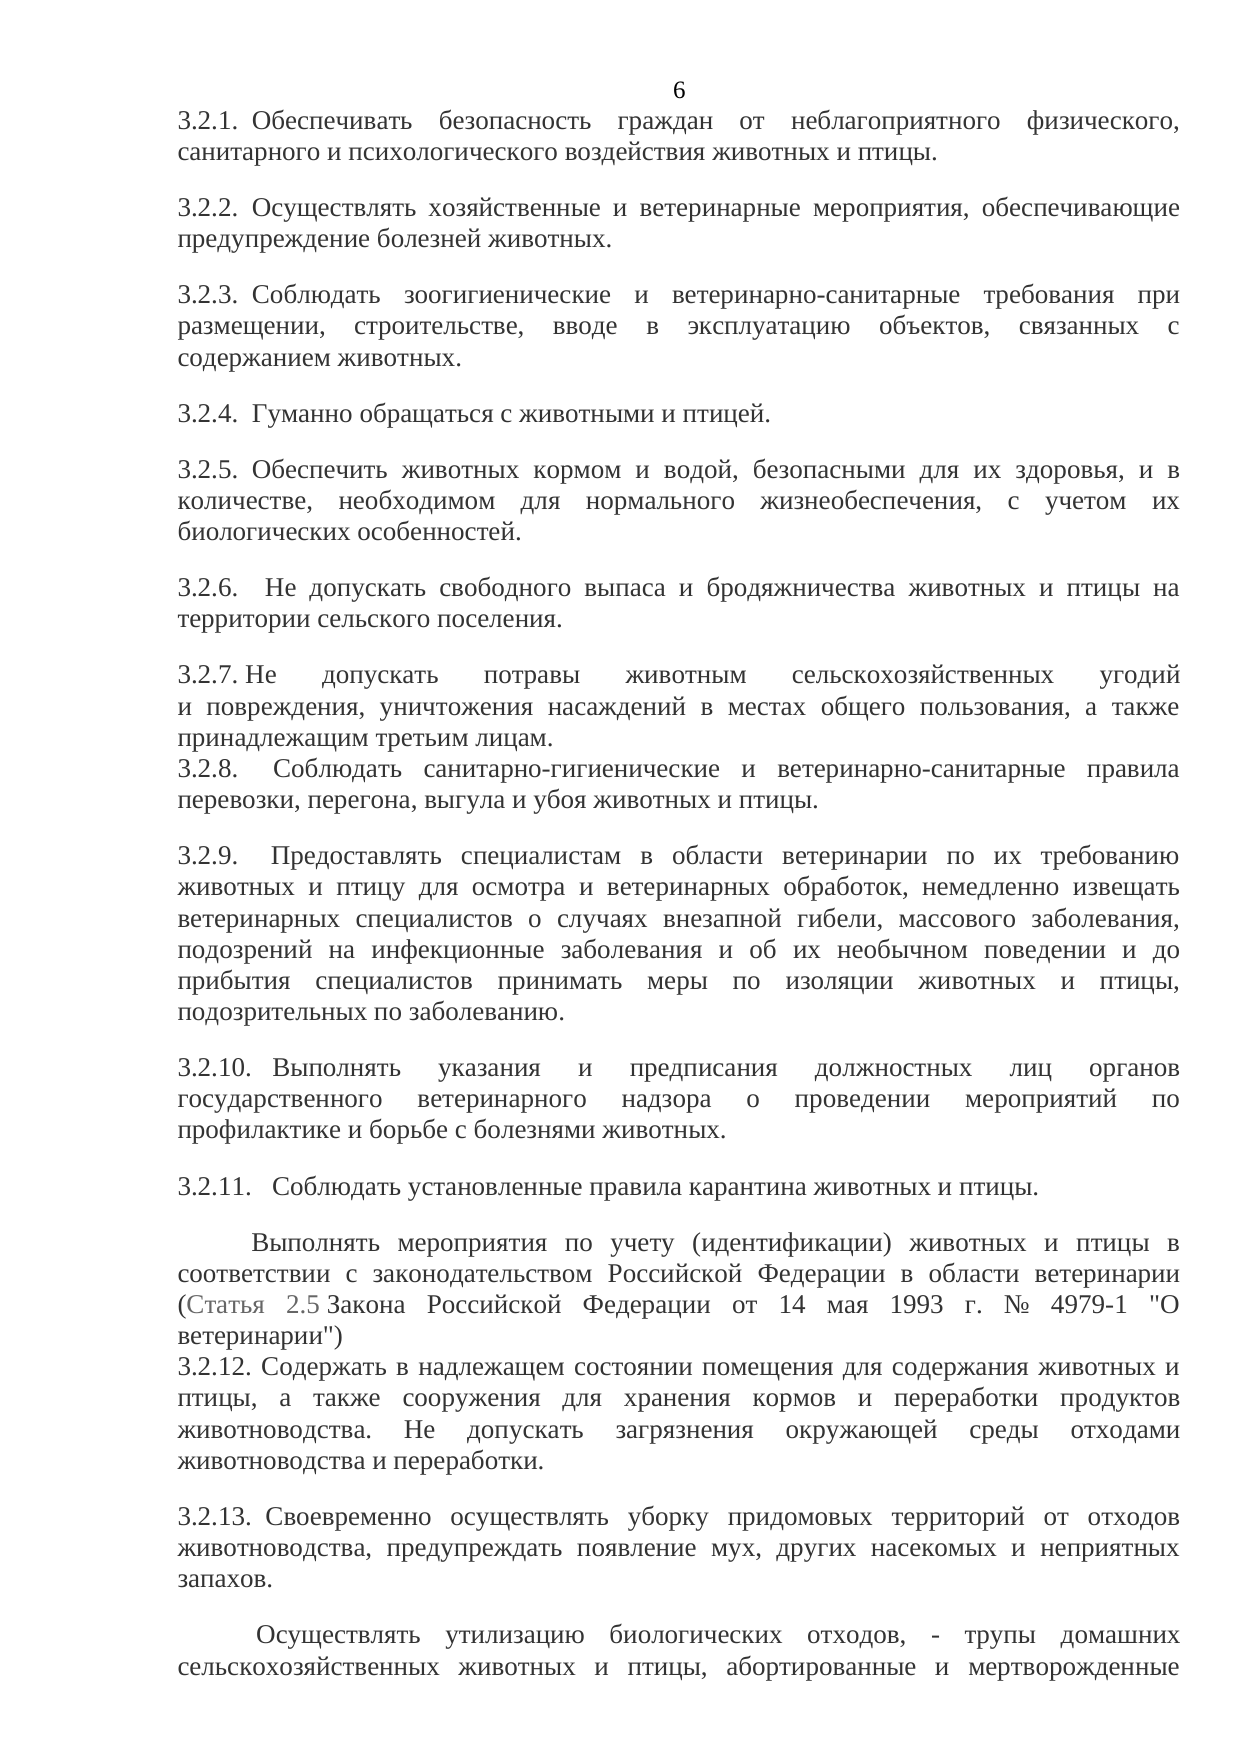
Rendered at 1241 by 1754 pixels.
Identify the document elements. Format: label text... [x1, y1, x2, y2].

text 3.2.11. Соблюдать установленные правила карантина животных и птицы. [177, 1170, 1181, 1201]
text 3.2.3. Соблюдать зоогигиенические и ветеринарно-санитарные требования при размещении, строительстве, вводе в эксплуатацию объектов, связанных с содержанием животных. [177, 278, 1181, 372]
text 3.2.9. Предоставлять специалистам в области ветеринарии по их требованию животных и птицу для осмотра и ветеринарных обработок, немедленно извещать ветеринарных специалистов о случаях внезапной гибели, массового заболевания, подозрений на инфекционные заболевания и об их необычном поведении и до прибытия специалистов принимать меры по изоляции животных и птицы, подозрительных по заболеванию. [177, 839, 1181, 1026]
text 3.2.12. Содержать в надлежащем состоянии помещения для содержания животных и птицы, а также сооружения для хранения кормов и переработки продуктов животноводства. Не допускать загрязнения окружающей среды отходами животноводства и переработки. [177, 1350, 1181, 1475]
text 3.2.13. Своевременно осуществлять уборку придомовых территорий от отходов животноводства, предупреждать появление мух, других насекомых и неприятных запахов. [177, 1500, 1181, 1593]
text 3.2.5. Обеспечить животных кормом и водой, безопасными для их здоровья, и в количестве, необходимом для нормального жизнеобеспечения, с учетом их биологических особенностей. [177, 453, 1181, 546]
text 3.2.1. Обеспечивать безопасность граждан от неблагоприятного физического, санитарного и психологического воздействия животных и птицы. [177, 104, 1181, 166]
text 3.2.10. Выполнять указания и предписания должностных лиц органов государственного ветеринарного надзора о проведении мероприятий по профилактике и борьбе с болезнями животных. [177, 1051, 1181, 1145]
text 3.2.2. Осуществлять хозяйственные и ветеринарные мероприятия, обеспечивающие предупреждение болезней животных. [177, 191, 1181, 253]
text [177, 1618, 1181, 1681]
text 3.2.8. Соблюдать санитарно-гигиенические и ветеринарно-санитарные правила перевозки, перегона, выгула и убоя животных и птицы. [177, 752, 1181, 814]
text Выполнять мероприятия по учету (идентификации) животных и птицы в соответствии с законодательством Российской Федерации в области ветеринарии (Статья 2.5 Закона Российской Федерации от 14 мая 1993 г. № 4979-1 "О ветеринарии") [177, 1226, 1181, 1350]
text 3.2.7. Не допускать потравы животным сельскохозяйственных угодий и повреждения, уничтожения насаждений в местах общего пользования, а также принадлежащим третьим лицам. [177, 659, 1181, 752]
text 3.2.6. Не допускать свободного выпаса и бродяжничества животных и птицы на территории сельского поселения. [177, 571, 1181, 634]
text 3.2.4. Гуманно обращаться с животными и птицей. [177, 397, 1181, 428]
